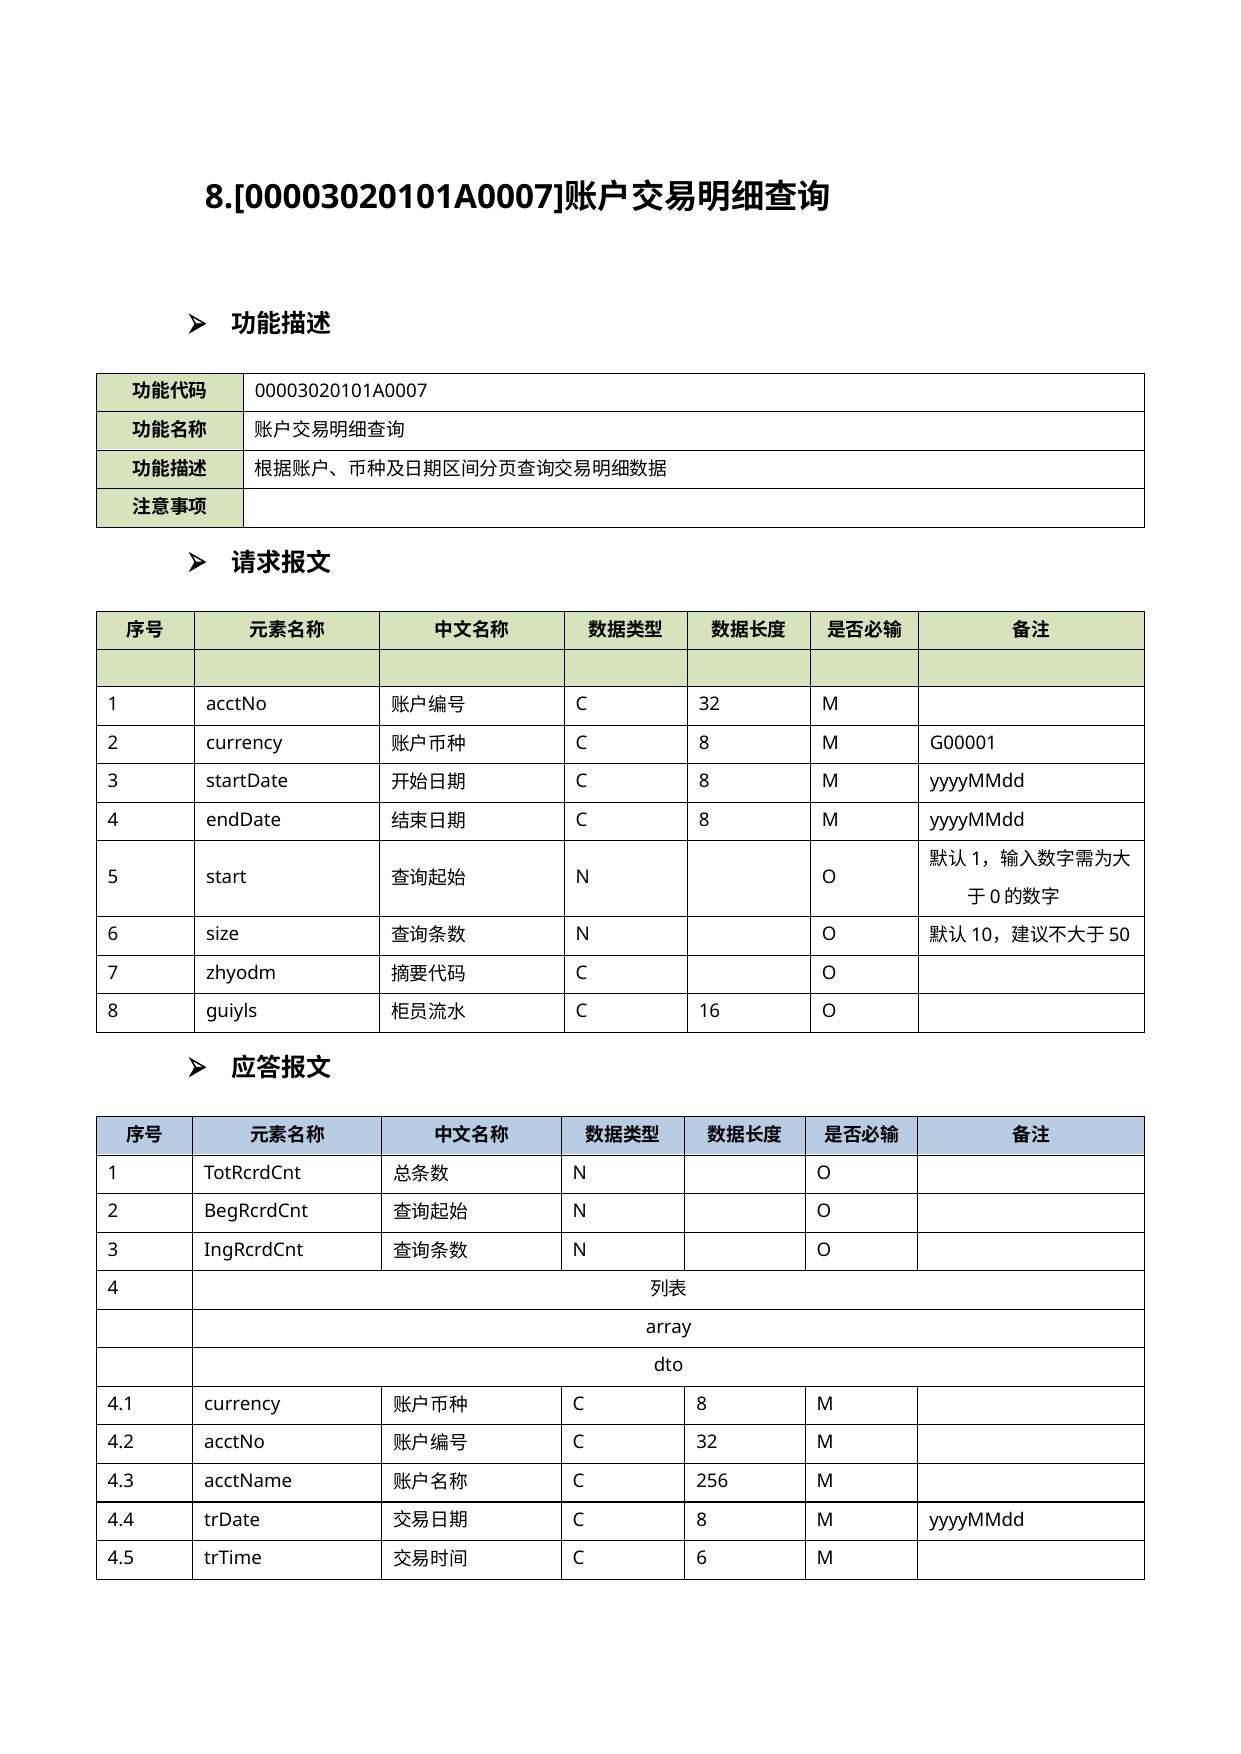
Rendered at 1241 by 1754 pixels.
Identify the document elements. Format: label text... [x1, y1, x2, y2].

table_cell C [562, 1541, 684, 1578]
table_cell O [811, 956, 918, 993]
table_cell M [811, 803, 918, 840]
table_cell TotRcrdCnt [193, 1156, 381, 1193]
table_cell N [562, 1156, 684, 1193]
table_cell trTime [193, 1541, 381, 1578]
table_cell 3 [97, 1233, 192, 1270]
table_cell O [811, 994, 918, 1032]
table_cell 4.1 [97, 1387, 192, 1424]
table_cell acctNo [193, 1425, 381, 1463]
table_cell 注意事项 [97, 489, 243, 527]
list 功能描述 [187, 289, 1053, 354]
table_cell 柜员流水 [380, 994, 564, 1032]
table_header 序号 [97, 1117, 192, 1154]
table_cell N [565, 841, 687, 916]
table_cell C [565, 803, 687, 840]
list 应答报文 [187, 1033, 1053, 1098]
table_cell zhyodm [195, 956, 379, 993]
table_cell startDate [195, 764, 379, 802]
table_cell 8 [97, 994, 194, 1032]
table_cell [918, 1464, 1144, 1501]
table_cell trDate [193, 1503, 381, 1540]
table_cell 4 [97, 803, 194, 840]
table_cell M [806, 1541, 917, 1578]
table_header 数据类型 [562, 1117, 684, 1154]
table_cell 5 [97, 841, 194, 916]
table_cell start [195, 841, 379, 916]
table_cell 查询条数 [380, 917, 564, 955]
table_cell BegRcrdCnt [193, 1194, 381, 1232]
table_cell M [811, 687, 918, 725]
table_cell [918, 1233, 1144, 1270]
table_cell 2 [97, 1194, 192, 1232]
table_cell M [806, 1503, 917, 1540]
table_cell 列表 [193, 1271, 1144, 1309]
table_cell dto [193, 1348, 1144, 1386]
table_cell 16 [688, 994, 810, 1032]
table_header 中文名称 [380, 612, 564, 649]
table_cell [688, 917, 810, 955]
table_cell 查询起始 [382, 1194, 561, 1232]
table_cell [195, 650, 379, 686]
table_cell 功能描述 [97, 451, 243, 488]
table_cell O [806, 1233, 917, 1270]
table_header 元素名称 [193, 1117, 381, 1154]
table_cell size [195, 917, 379, 955]
table_cell [918, 1194, 1144, 1232]
table_cell C [562, 1425, 684, 1463]
table_cell O [806, 1194, 917, 1232]
table_cell [97, 1310, 192, 1347]
table_cell 8 [685, 1387, 805, 1424]
table_cell acctNo [195, 687, 379, 725]
table_cell 查询条数 [382, 1233, 561, 1270]
table_cell 账户交易明细查询 [244, 412, 1144, 449]
table_cell 4.4 [97, 1503, 192, 1540]
table_cell 4.5 [97, 1541, 192, 1578]
table_cell [688, 841, 810, 916]
table_cell M [811, 726, 918, 763]
table_cell M [806, 1464, 917, 1501]
table_header 备注 [918, 1117, 1144, 1154]
table_cell [688, 956, 810, 993]
table_cell N [562, 1194, 684, 1232]
table_cell [919, 687, 1144, 725]
table_cell 6 [97, 917, 194, 955]
table_cell yyyyMMdd [919, 764, 1144, 802]
table_header 是否必输 [811, 612, 918, 649]
table_header 备注 [919, 612, 1144, 649]
table_cell M [806, 1425, 917, 1463]
table_cell N [562, 1233, 684, 1270]
table_cell 查询起始 [380, 841, 564, 916]
table_cell G00001 [919, 726, 1144, 763]
table_header 00003020101A0007 [244, 374, 1144, 411]
table_cell [919, 650, 1144, 686]
list 请求报文 [187, 528, 1053, 593]
table_cell O [811, 841, 918, 916]
table_header 数据长度 [685, 1117, 805, 1154]
table_cell 默认1，输入数字需为大于0的数字 [919, 841, 1144, 916]
table_cell 8 [685, 1503, 805, 1540]
table_cell 4.3 [97, 1464, 192, 1501]
table_cell 账户编号 [382, 1425, 561, 1463]
table_cell M [811, 764, 918, 802]
table_cell 7 [97, 956, 194, 993]
table_header 中文名称 [382, 1117, 561, 1154]
table_cell 8 [688, 803, 810, 840]
table_cell [685, 1194, 805, 1232]
table_cell 总条数 [382, 1156, 561, 1193]
table_cell [688, 650, 810, 686]
table_cell 8 [688, 726, 810, 763]
table_cell 账户编号 [380, 687, 564, 725]
table_cell 账户币种 [382, 1387, 561, 1424]
table_cell IngRcrdCnt [193, 1233, 381, 1270]
table_cell [811, 650, 918, 686]
table_header 元素名称 [195, 612, 379, 649]
table_cell [685, 1233, 805, 1270]
table_cell C [565, 726, 687, 763]
table_cell 结束日期 [380, 803, 564, 840]
table_cell yyyyMMdd [919, 803, 1144, 840]
table_cell C [562, 1387, 684, 1424]
table_cell C [565, 687, 687, 725]
table_header 数据类型 [565, 612, 687, 649]
table_cell 交易时间 [382, 1541, 561, 1578]
table_cell 功能名称 [97, 412, 243, 449]
table_cell guiyls [195, 994, 379, 1032]
table_cell [919, 956, 1144, 993]
table_cell currency [195, 726, 379, 763]
table_cell 256 [685, 1464, 805, 1501]
table_cell O [811, 917, 918, 955]
table_cell 账户名称 [382, 1464, 561, 1501]
table_cell C [562, 1503, 684, 1540]
table_cell C [562, 1464, 684, 1501]
table_cell [97, 1348, 192, 1386]
table_cell [380, 650, 564, 686]
table_cell array [193, 1310, 1144, 1347]
table_cell 账户币种 [380, 726, 564, 763]
table_cell 32 [685, 1425, 805, 1463]
table_cell 交易日期 [382, 1503, 561, 1540]
table_cell 2 [97, 726, 194, 763]
table_cell 摘要代码 [380, 956, 564, 993]
table_cell [918, 1156, 1144, 1193]
table_cell 6 [685, 1541, 805, 1578]
table_cell M [806, 1387, 917, 1424]
table_cell 根据账户、币种及日期区间分页查询交易明细数据 [244, 451, 1144, 488]
table_cell currency [193, 1387, 381, 1424]
table_cell endDate [195, 803, 379, 840]
table_cell 1 [97, 687, 194, 725]
table_cell [685, 1156, 805, 1193]
table_cell 32 [688, 687, 810, 725]
table_cell [918, 1425, 1144, 1463]
table_cell 开始日期 [380, 764, 564, 802]
table_cell O [806, 1156, 917, 1193]
table_header 序号 [97, 612, 194, 649]
table_cell [97, 650, 194, 686]
table_cell yyyyMMdd [918, 1503, 1144, 1540]
table_header 是否必输 [806, 1117, 917, 1154]
table_cell C [565, 764, 687, 802]
table_cell [918, 1541, 1144, 1578]
table_cell 3 [97, 764, 194, 802]
subtitle 8.[00003020101A0007]账户交易明细查询 [187, 162, 1053, 227]
table_cell 1 [97, 1156, 192, 1193]
table_cell C [565, 994, 687, 1032]
table_cell acctName [193, 1464, 381, 1501]
table_cell 4 [97, 1271, 192, 1309]
table_cell [565, 650, 687, 686]
table_header 功能代码 [97, 374, 243, 411]
table_cell N [565, 917, 687, 955]
table_cell C [565, 956, 687, 993]
table_cell [244, 489, 1144, 527]
table_header 数据长度 [688, 612, 810, 649]
table_cell 8 [688, 764, 810, 802]
table_cell 4.2 [97, 1425, 192, 1463]
table_cell [918, 1387, 1144, 1424]
table_cell 默认10，建议不大于50 [919, 917, 1144, 955]
table_cell [919, 994, 1144, 1032]
